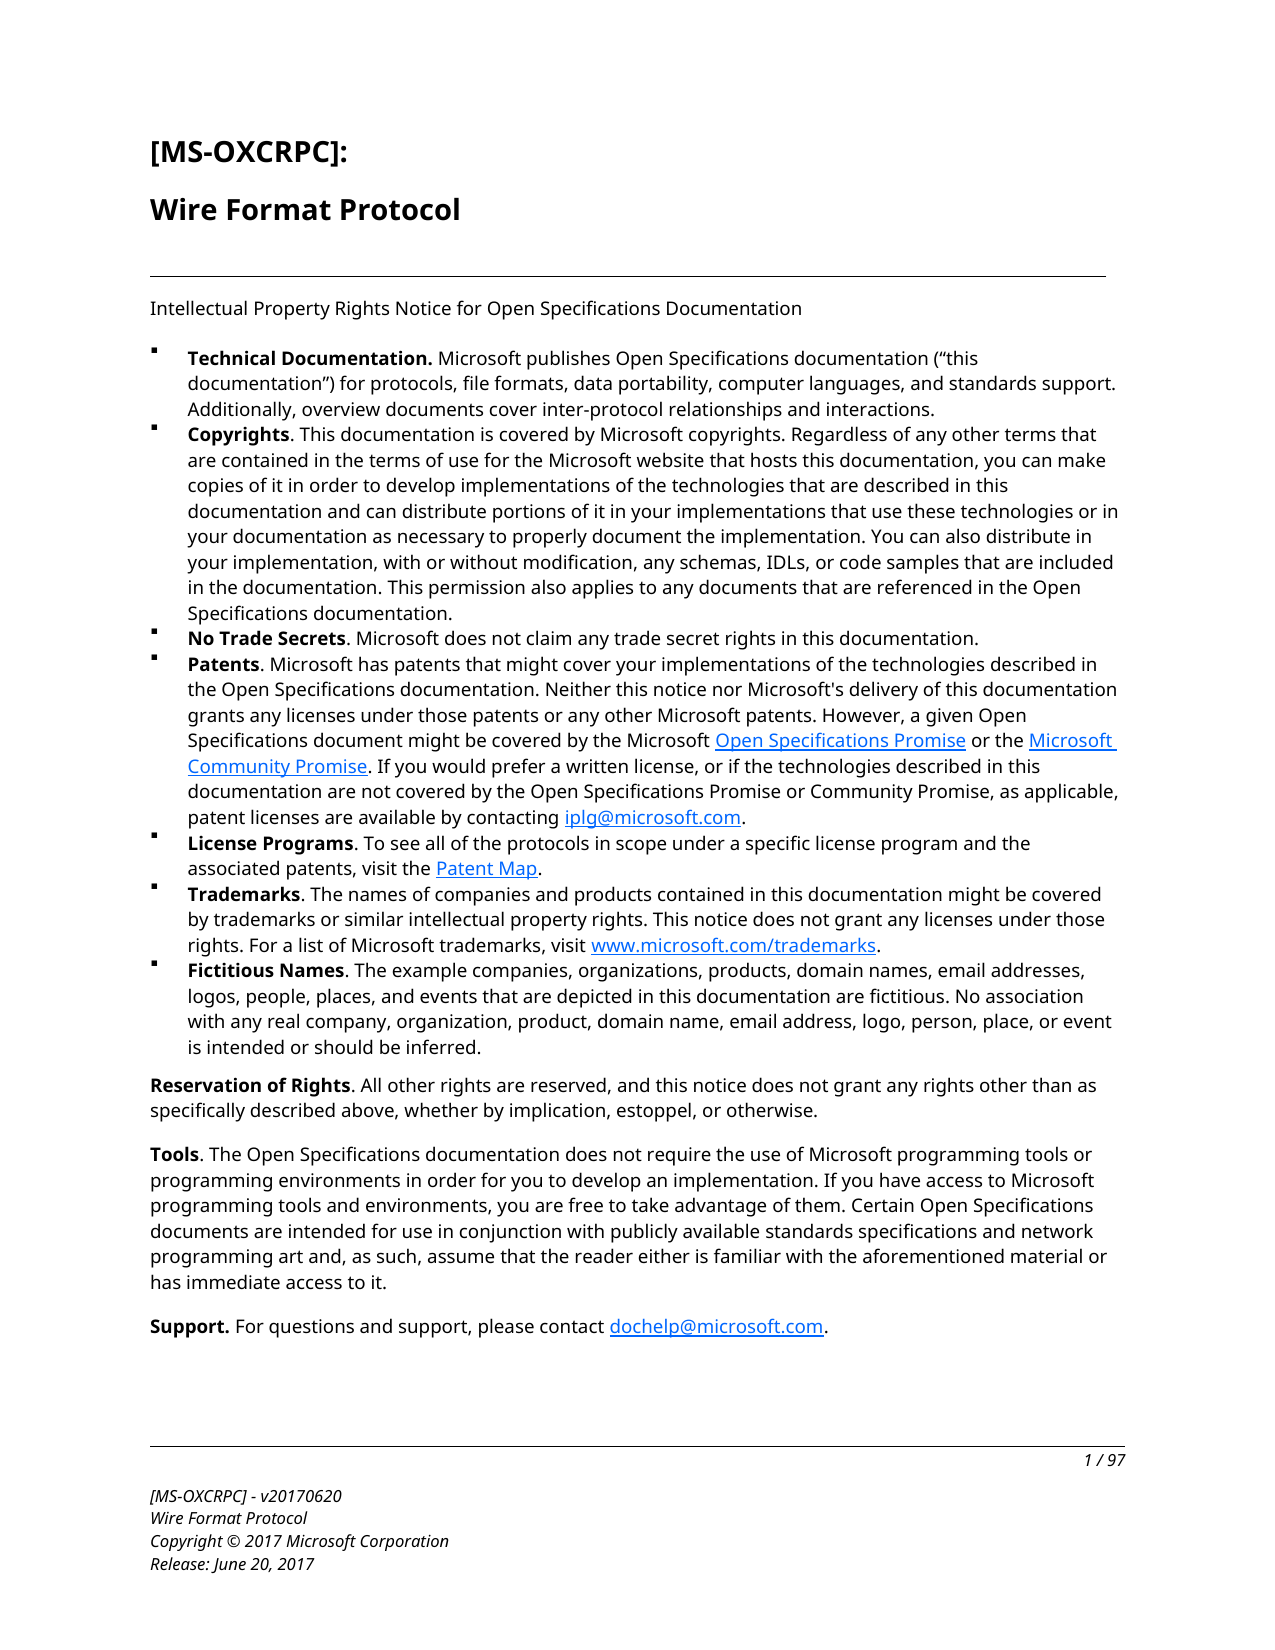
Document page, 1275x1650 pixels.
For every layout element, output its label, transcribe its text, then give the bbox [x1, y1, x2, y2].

list License Programs. To see all of the protocols in scope under a specific license program and the associated patents, visit the Patent Map. [150, 830, 1125, 881]
list Trademarks. The names of companies and products contained in this documentation might be covered by trademarks or similar intellectual property rights. This notice does not grant any licenses under those rights. For a list of Microsoft trademarks, visit www.microsoft.com/trademarks. [150, 881, 1125, 957]
list Copyrights. This documentation is covered by Microsoft copyrights. Regardless of any other terms that are contained in the terms of use for the Microsoft website that hosts this documentation, you can make copies of it in order to develop implementations of the technologies that are described in this documentation and can distribute portions of it in your implementations that use these technologies or in your documentation as necessary to properly document the implementation. You can also distribute in your implementation, with or without modification, any schemas, IDLs, or code samples that are included in the documentation. This permission also applies to any documents that are referenced in the Open Specifications documentation. [150, 421, 1125, 626]
list Technical Documentation. Microsoft publishes Open Specifications documentation (“this documentation”) for protocols, file formats, data portability, computer languages, and standards support. Additionally, overview documents cover inter-protocol relationships and interactions. [150, 345, 1125, 421]
text Reservation of Rights. All other rights are reserved, and this notice does not grant any rights other than as specifically described above, whether by implication, estoppel, or otherwise. [150, 1072, 1125, 1123]
list No Trade Secrets. Microsoft does not claim any trade secret rights in this documentation. [150, 626, 1125, 651]
text Intellectual Property Rights Notice for Open Specifications Documentation [150, 296, 1125, 321]
text [MS-OXCRPC]: [150, 131, 1125, 171]
list Fictitious Names. The example companies, organizations, products, domain names, email addresses, logos, people, places, and events that are depicted in this documentation are fictitious. No association with any real company, organization, product, domain name, email address, logo, person, place, or event is intended or should be inferred. [150, 957, 1125, 1059]
list Patents. Microsoft has patents that might cover your implementations of the technologies described in the Open Specifications documentation. Neither this notice nor Microsoft's delivery of this documentation grants any licenses under those patents or any other Microsoft patents. However, a given Open Specifications document might be covered by the Microsoft Open Specifications Promise or the Microsoft Community Promise. If you would prefer a written license, or if the technologies described in this documentation are not covered by the Open Specifications Promise or Community Promise, as applicable, patent licenses are available by contacting iplg@microsoft.com. [150, 651, 1125, 830]
text Wire Format Protocol [150, 190, 1125, 229]
text Support. For questions and support, please contact dochelp@microsoft.com. [150, 1314, 1125, 1339]
text Tools. The Open Specifications documentation does not require the use of Microsoft programming tools or programming environments in order for you to develop an implementation. If you have access to Microsoft programming tools and environments, you are free to take advantage of them. Certain Open Specifications documents are intended for use in conjunction with publicly available standards specifications and network programming art and, as such, assume that the reader either is familiar with the aforementioned material or has immediate access to it. [150, 1142, 1125, 1295]
